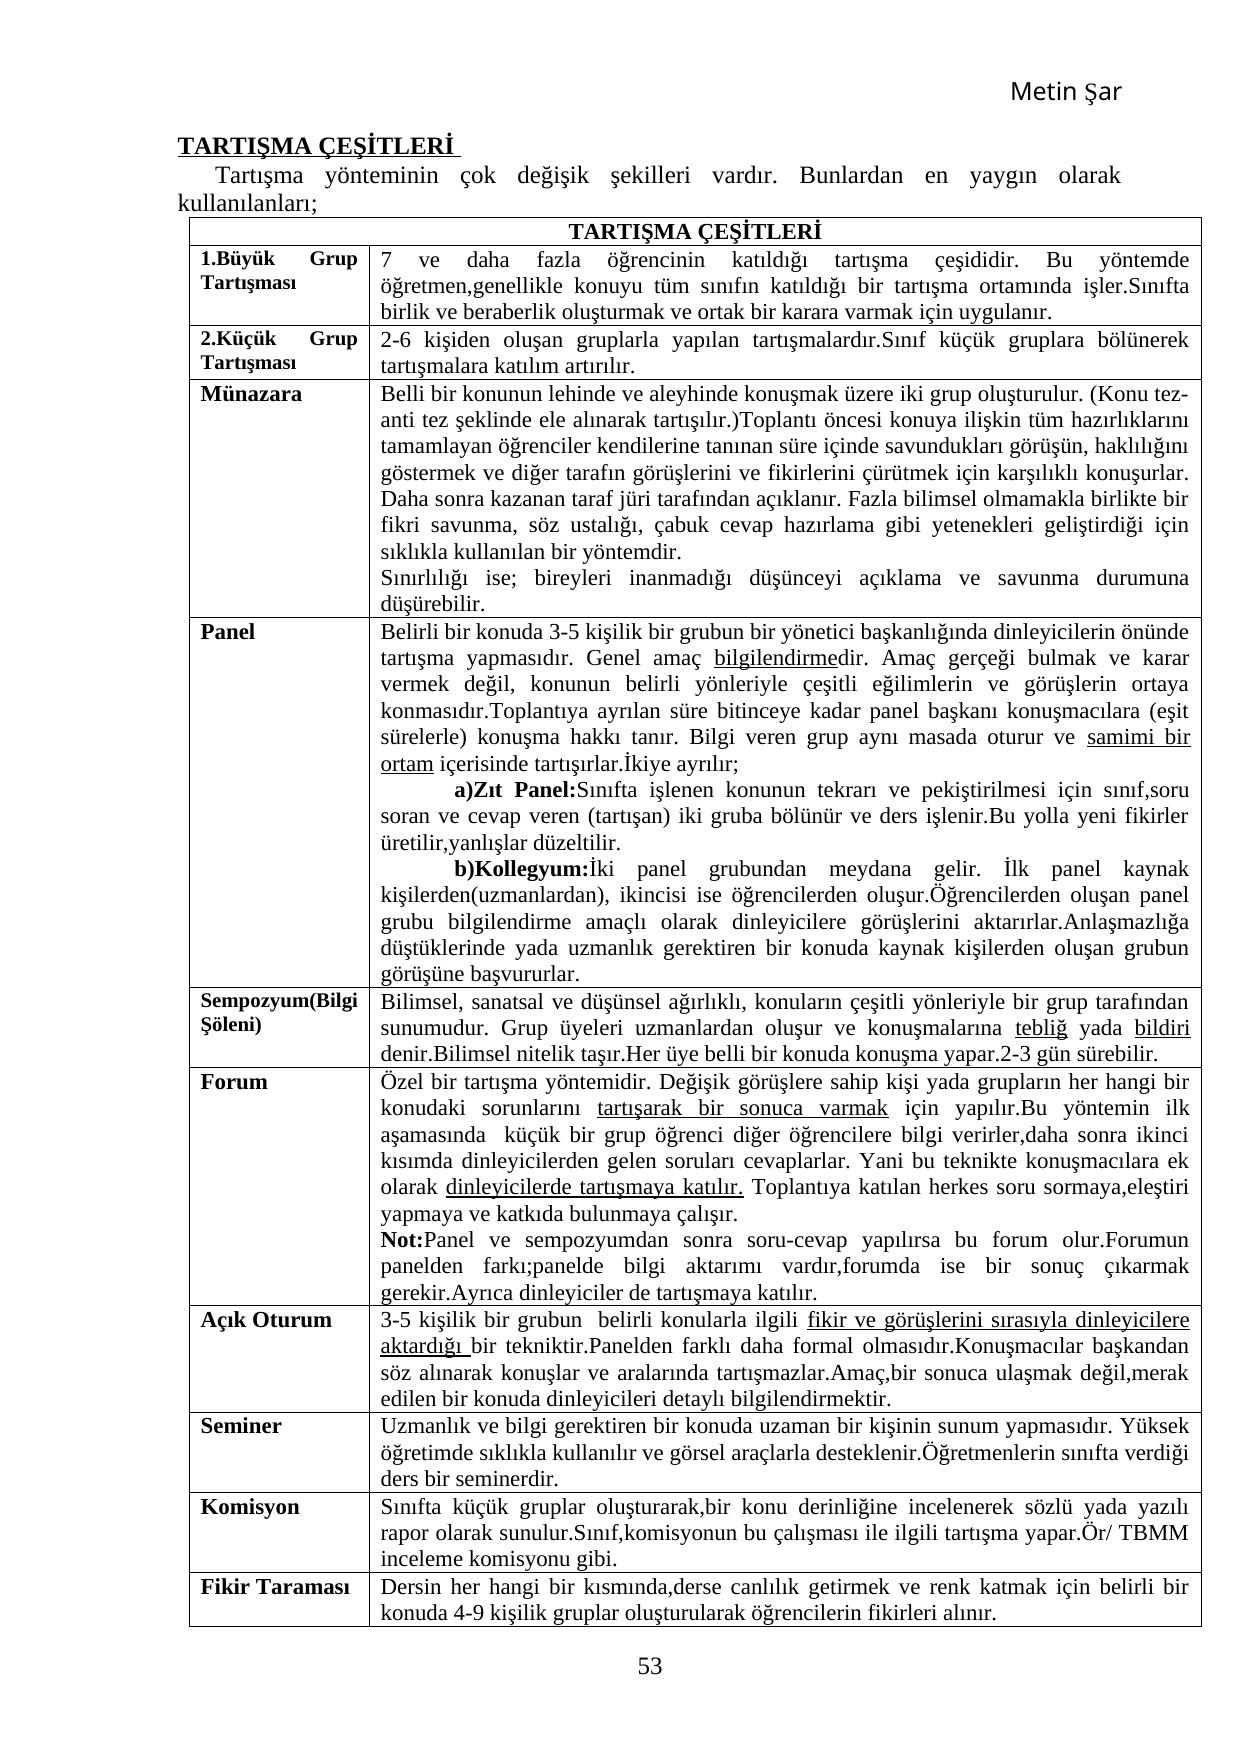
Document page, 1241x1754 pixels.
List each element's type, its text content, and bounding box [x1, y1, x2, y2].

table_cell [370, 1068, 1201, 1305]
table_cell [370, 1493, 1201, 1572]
table_cell 2-6 kişiden oluşan gruplarla yapılan tartışmalardır.Sınıf küçük gruplara bölünerek tartışmalara katılım artırılır. [370, 326, 1201, 378]
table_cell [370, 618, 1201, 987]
table_header TARTIŞMA ÇEŞİTLERİ [190, 218, 1201, 245]
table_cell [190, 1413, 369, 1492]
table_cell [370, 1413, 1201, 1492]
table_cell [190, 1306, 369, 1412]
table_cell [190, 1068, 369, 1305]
text Tartışma yönteminin çok değişik şekilleri vardır. Bunlardan en yaygın olarak kullanılanları; [177, 160, 1122, 217]
text TARTIŞMA ÇEŞİTLERİ [177, 131, 1122, 160]
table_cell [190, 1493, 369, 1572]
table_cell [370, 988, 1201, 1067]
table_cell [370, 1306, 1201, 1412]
table_cell 7 ve daha fazla öğrencinin katıldığı tartışma çeşididir. Bu yöntemde öğretmen,genellikle konuyu tüm sınıfın katıldığı bir tartışma ortamında işler.Sınıfta birlik ve beraberlik oluşturmak ve ortak bir karara varmak için uygulanır. [370, 246, 1201, 325]
table_cell Münazara [190, 380, 369, 617]
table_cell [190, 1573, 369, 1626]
table_cell 2.Küçük Grup Tartışması [190, 326, 369, 378]
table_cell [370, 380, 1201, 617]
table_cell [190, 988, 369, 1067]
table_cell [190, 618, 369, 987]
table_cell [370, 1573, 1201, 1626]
table_cell 1.Büyük Grup Tartışması [190, 246, 369, 325]
